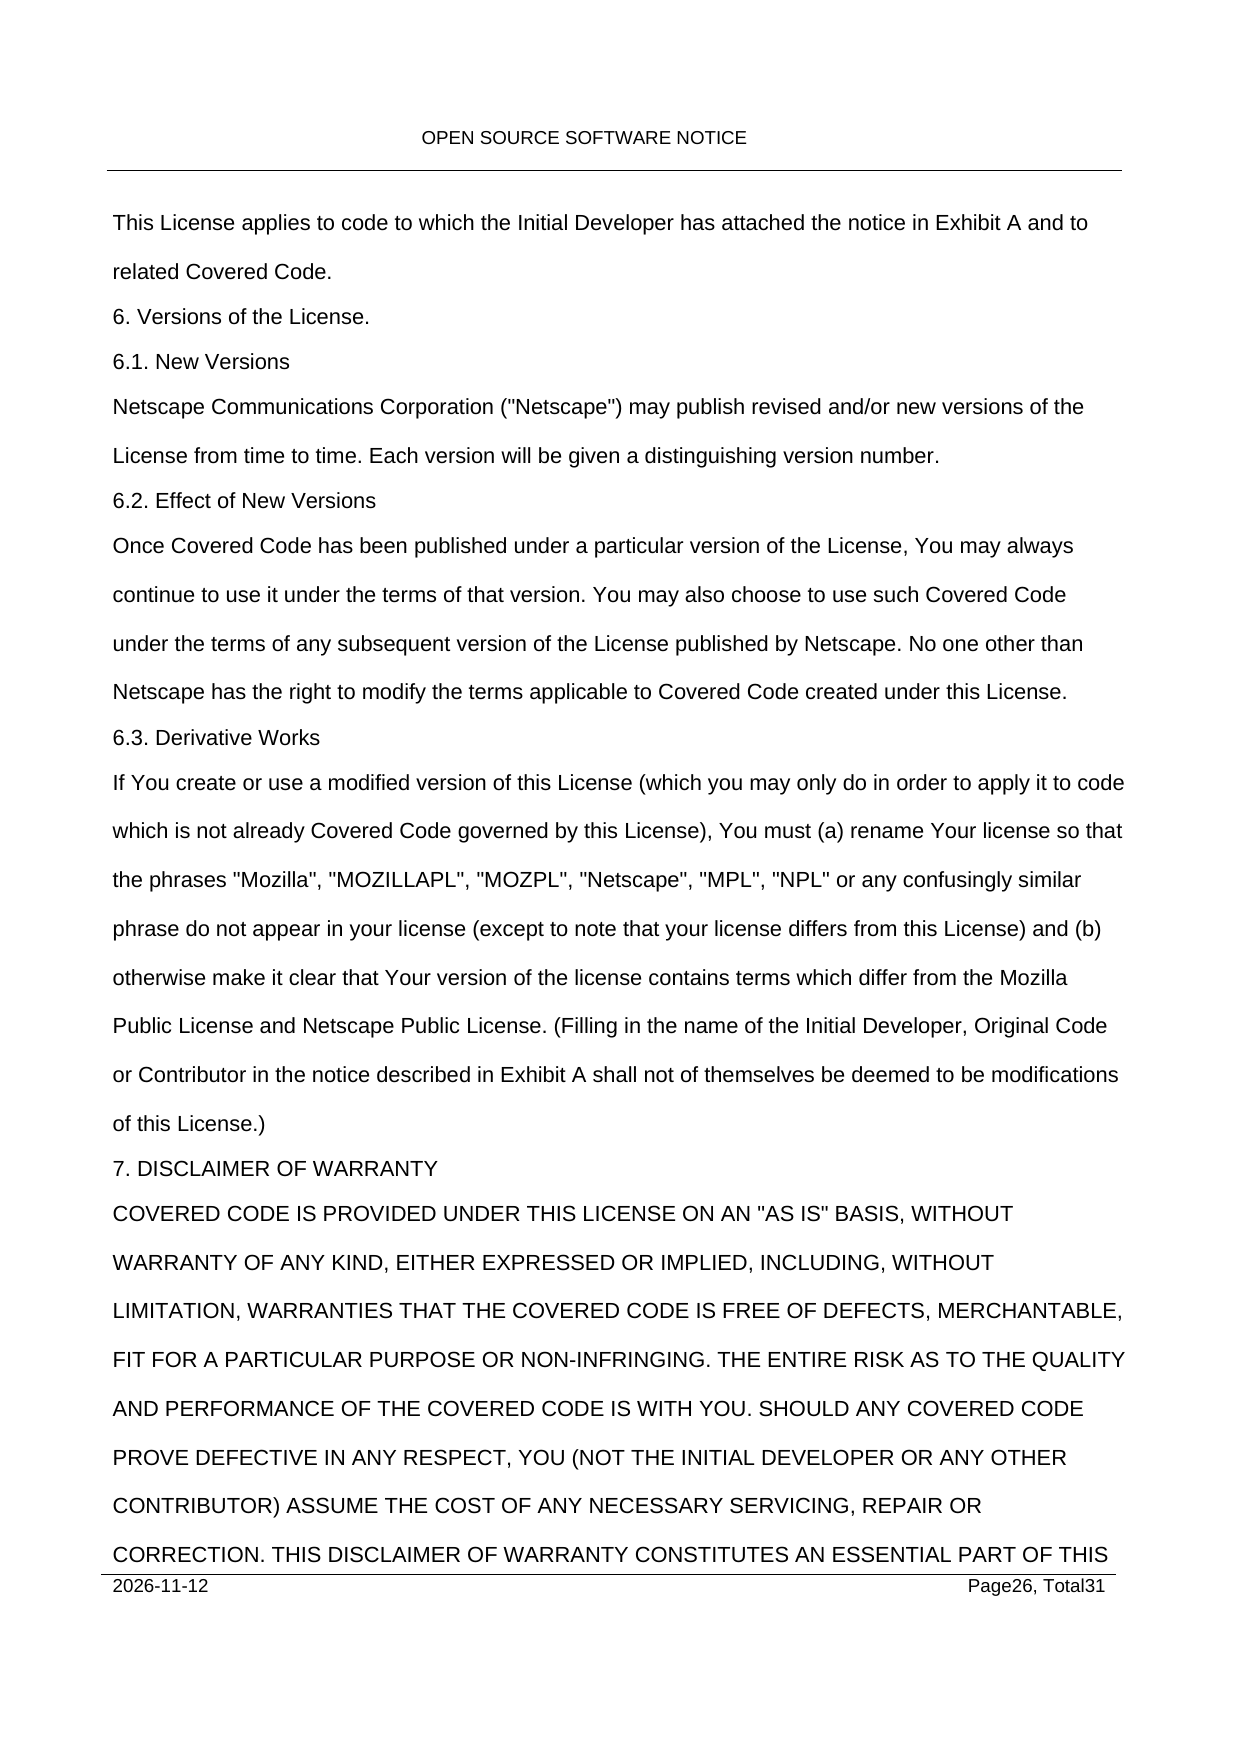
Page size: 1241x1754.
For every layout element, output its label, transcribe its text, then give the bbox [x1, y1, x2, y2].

text Netscape Communications Corporation ("Netscape") may publish revised and/or new versions of the License from time to time. Each version will be given a distinguishing version number. [112, 390, 1128, 472]
text This License applies to code to which the Initial Developer has attached the notice in Exhibit A and to related Covered Code. [112, 206, 1128, 288]
text 7. DISCLAIMER OF WARRANTY [112, 1152, 1128, 1185]
text 6.3. Derivative Works [112, 721, 1128, 753]
text 6. Versions of the License. [112, 300, 1128, 333]
text If You create or use a modified version of this License (which you may only do in order to apply it to code which is not already Covered Code governed by this License), You must (a) rename Your license so that the phrases "Mozilla", "MOZILLAPL", "MOZPL", "Netscape", "MPL", "NPL" or any confusingly similar phrase do not appear in your license (except to note that your license differs from this License) and (b) otherwise make it clear that Your version of the license contains terms which differ from the Mozilla Public License and Netscape Public License. (Filling in the name of the Initial Developer, Original Code or Contributor in the notice described in Exhibit A shall not of themselves be deemed to be modifications of this License.) [112, 766, 1128, 1139]
text 6.1. New Versions [112, 345, 1128, 378]
text Once Covered Code has been published under a particular version of the License, You may always continue to use it under the terms of that version. You may also choose to use such Covered Code under the terms of any subsequent version of the License published by Netscape. No one other than Netscape has the right to modify the terms applicable to Covered Code created under this License. [112, 529, 1128, 708]
text 6.2. Effect of New Versions [112, 484, 1128, 517]
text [112, 1197, 1128, 1571]
